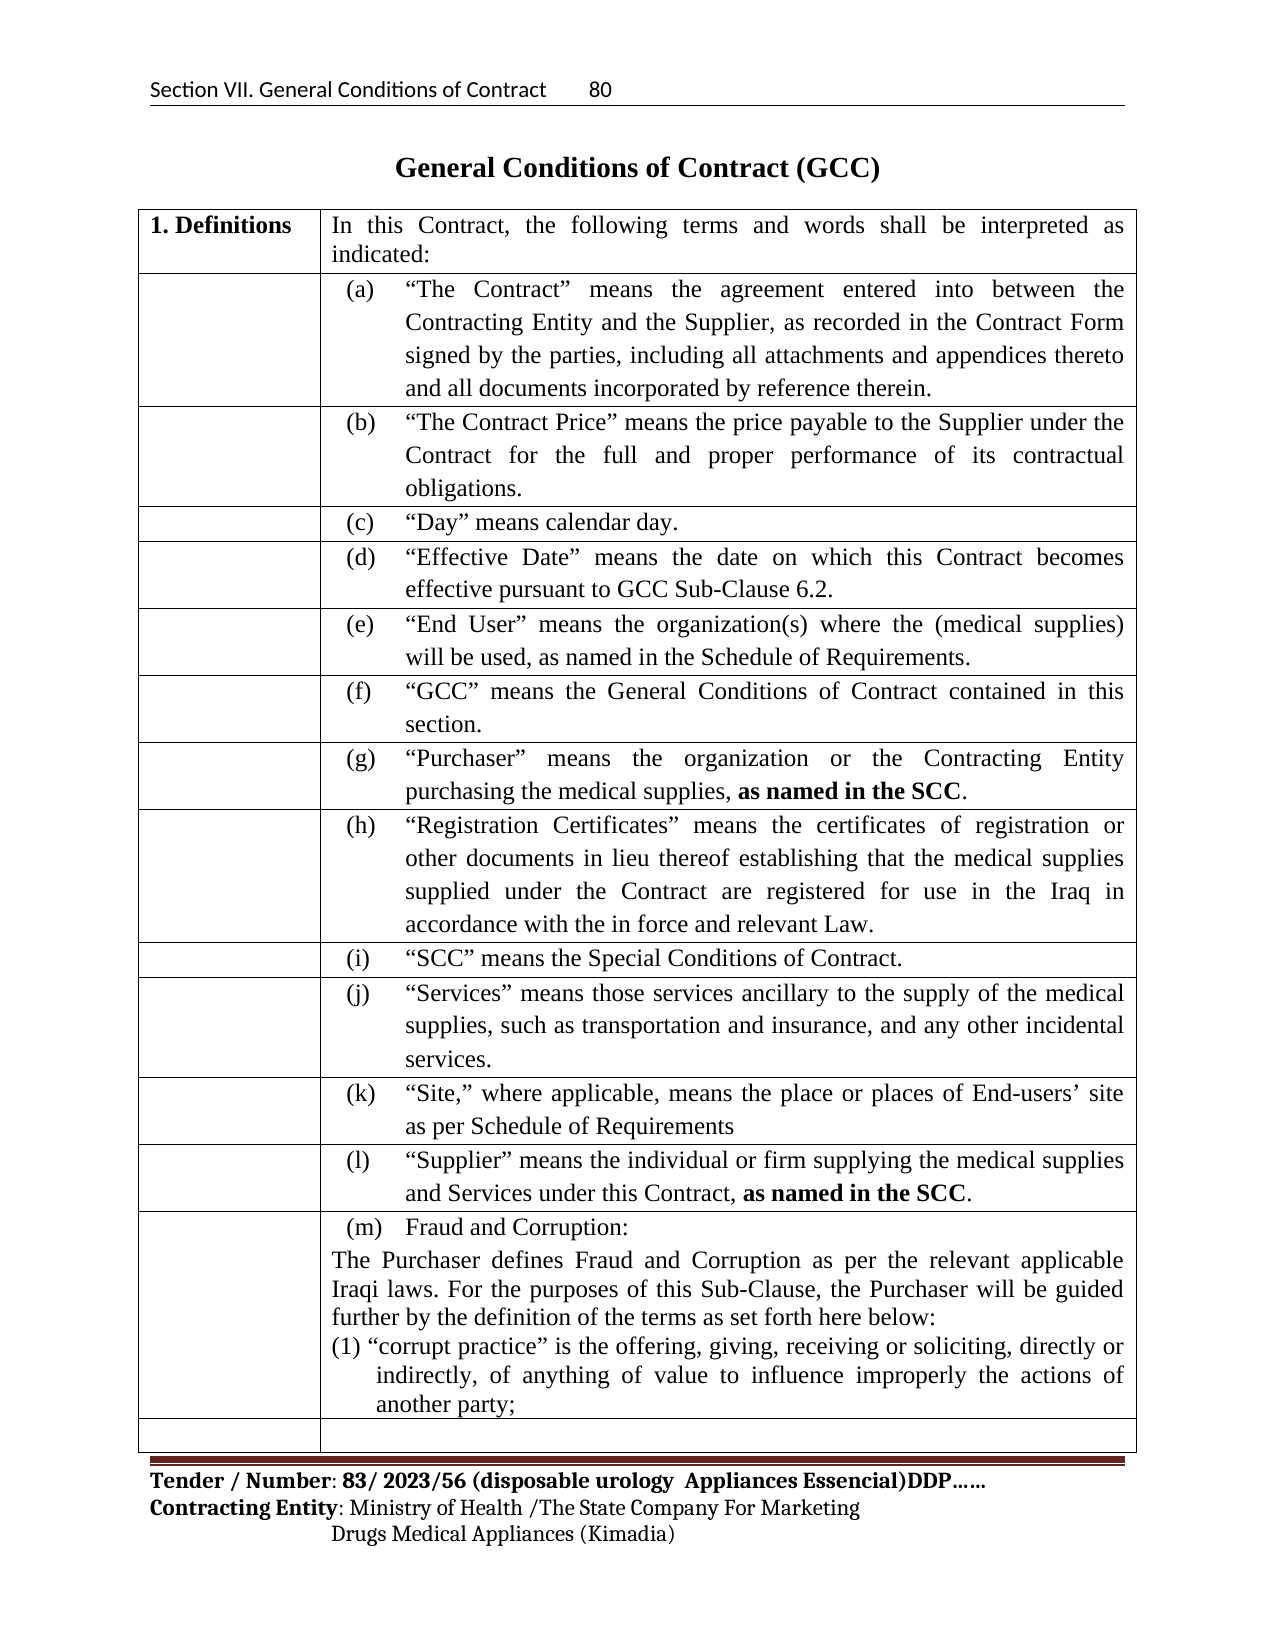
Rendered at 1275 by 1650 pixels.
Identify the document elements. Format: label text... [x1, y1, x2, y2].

table_cell [139, 943, 320, 977]
table_cell [139, 1145, 320, 1211]
table_cell [139, 676, 320, 742]
table_cell “Site,” where applicable, means the place or places of End-users’ site as per Schedule of Requirements [321, 1078, 1136, 1144]
table_cell [139, 1078, 320, 1144]
table_cell “GCC” means the General Conditions of Contract contained in this section. [321, 676, 1136, 742]
table_cell [139, 810, 320, 942]
table_cell [139, 609, 320, 675]
table_cell “Registration Certificates” means the certificates of registration or other documents in lieu thereof establishing that the medical supplies supplied under the Contract are registered for use in the Iraq in accordance with the in force and relevant Law. [321, 810, 1136, 942]
table_cell “The Contract Price” means the price payable to the Supplier under the Contract for the full and proper performance of its contractual obligations. [321, 407, 1136, 506]
table_cell [139, 407, 320, 506]
table_cell “Effective Date” means the date on which this Contract becomes effective pursuant to GCC Sub-Clause 6.2. [321, 542, 1136, 608]
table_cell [321, 1419, 1136, 1452]
table_cell “Purchaser” means the organization or the Contracting Entity purchasing the medical supplies, as named in the SCC. [321, 743, 1136, 809]
table_cell [139, 1419, 320, 1452]
table_header 1. Definitions [139, 210, 320, 273]
table_cell [139, 274, 320, 406]
table_cell “End User” means the organization(s) where the (medical supplies) will be used, as named in the Schedule of Requirements. [321, 609, 1136, 675]
table_cell “Services” means those services ancillary to the supply of the medical supplies, such as transportation and insurance, and any other incidental services. [321, 978, 1136, 1077]
table_cell “SCC” means the Special Conditions of Contract. [321, 943, 1136, 977]
table_cell [139, 743, 320, 809]
table_cell “Supplier” means the individual or firm supplying the medical supplies and Services under this Contract, as named in the SCC. [321, 1145, 1136, 1211]
table_cell [139, 542, 320, 608]
table_header In this Contract, the following terms and words shall be interpreted as indicated: [321, 210, 1136, 273]
table_cell “Day” means calendar day. [321, 507, 1136, 541]
table_cell [139, 978, 320, 1077]
table_cell [139, 507, 320, 541]
table_cell Fraud and Corruption: The Purchaser defines Fraud and Corruption as per the relevant applicable Iraqi laws. For the purposes of this Sub-Clause, the Purchaser will be guided further by the definition of the terms as set forth here below: (1) “corrupt practice” is the offering, giving, receiving or soliciting, directly or indirectly, of anything of value to influence improperly the actions of another party; [321, 1212, 1136, 1417]
table_cell [139, 1212, 320, 1417]
text General Conditions of Contract (GCC) [150, 150, 1125, 183]
table_cell “The Contract” means the agreement entered into between the Contracting Entity and the Supplier, as recorded in the Contract Form signed by the parties, including all attachments and appendices thereto and all documents incorporated by reference therein. [321, 274, 1136, 406]
